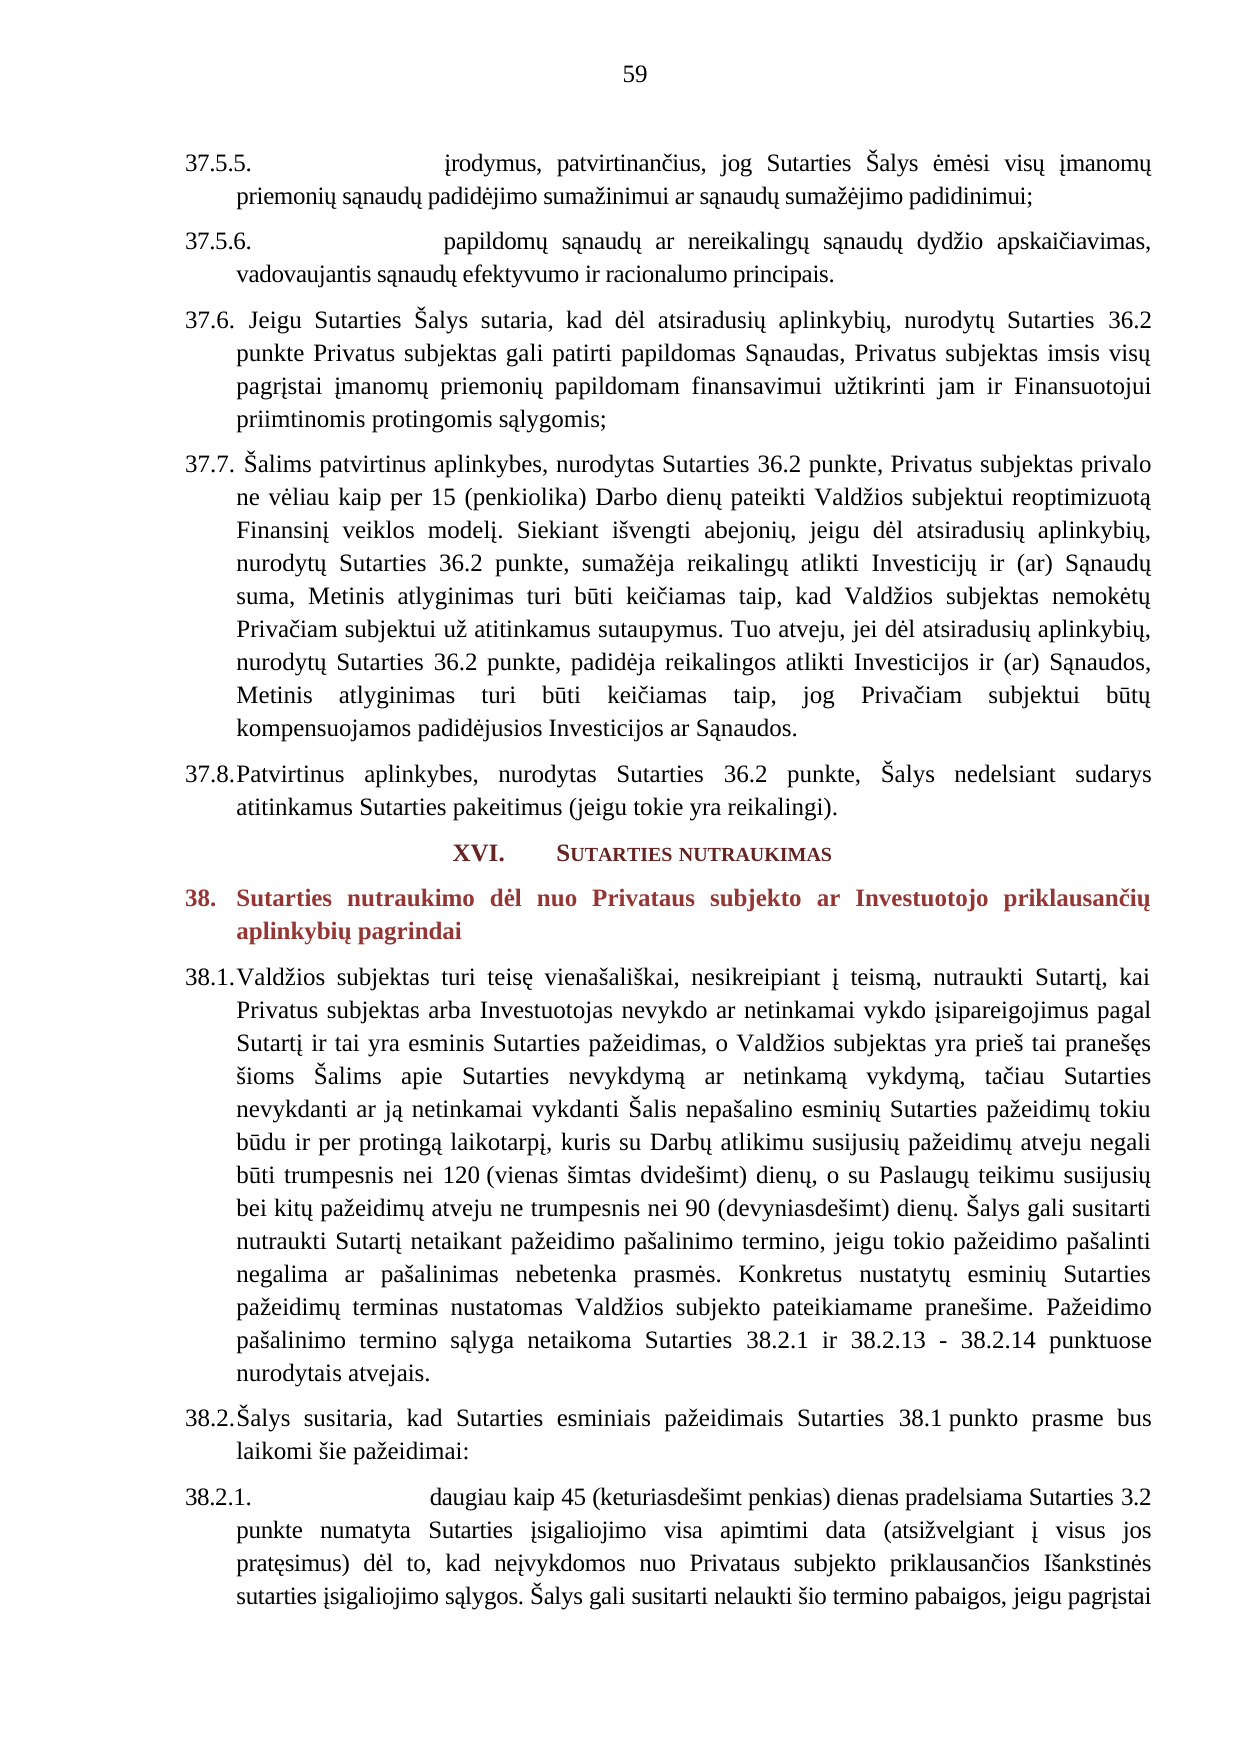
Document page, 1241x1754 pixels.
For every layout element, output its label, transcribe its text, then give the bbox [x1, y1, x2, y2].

subtitle Sutarties nutraukimo dėl nuo Privataus subjekto ar Investuotojo priklausančių aplinkybių pagrindai [185, 883, 1152, 945]
text Jeigu Sutarties Šalys sutaria, kad dėl atsiradusių aplinkybių, nurodytų Sutarties 36.2 punkte Privatus subjektas gali patirti papildomas Sąnaudas, Privatus subjektas imsis visų pagrįstai įmanomų priemonių papildomam finansavimui užtikrinti jam ir Finansuotojui priimtinomis protingomis sąlygomis; [185, 305, 1152, 433]
subtitle Sutarties nutraukimas [185, 838, 1152, 866]
text Šalims patvirtinus aplinkybes, nurodytas Sutarties 36.2 punkte, Privatus subjektas privalo ne vėliau kaip per 15 (penkiolika) Darbo dienų pateikti Valdžios subjektui reoptimizuotą Finansinį veiklos modelį. Siekiant išvengti abejonių, jeigu dėl atsiradusių aplinkybių, nurodytų Sutarties 36.2 punkte, sumažėja reikalingų atlikti Investicijų ir (ar) Sąnaudų suma, Metinis atlyginimas turi būti keičiamas taip, kad Valdžios subjektas nemokėtų Privačiam subjektui už atitinkamus sutaupymus. Tuo atveju, jei dėl atsiradusių aplinkybių, nurodytų Sutarties 36.2 punkte, padidėja reikalingos atlikti Investicijos ir (ar) Sąnaudos, Metinis atlyginimas turi būti keičiamas taip, jog Privačiam subjektui būtų kompensuojamos padidėjusios Investicijos ar Sąnaudos. [185, 449, 1152, 742]
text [185, 1482, 1152, 1610]
text papildomų sąnaudų ar nereikalingų sąnaudų dydžio apskaičiavimas, vadovaujantis sąnaudų efektyvumo ir racionalumo principais. [185, 226, 1152, 288]
text Šalys susitaria, kad Sutarties esminiais pažeidimais Sutarties 38.1 punkto prasme bus laikomi šie pažeidimai: [185, 1403, 1152, 1465]
text Patvirtinus aplinkybes, nurodytas Sutarties 36.2 punkte, Šalys nedelsiant sudarys atitinkamus Sutarties pakeitimus (jeigu tokie yra reikalingi). [185, 759, 1152, 821]
text įrodymus, patvirtinančius, jog Sutarties Šalys ėmėsi visų įmanomų priemonių sąnaudų padidėjimo sumažinimui ar sąnaudų sumažėjimo padidinimui; [185, 148, 1152, 209]
text Valdžios subjektas turi teisę vienašališkai, nesikreipiant į teismą, nutraukti Sutartį, kai Privatus subjektas arba Investuotojas nevykdo ar netinkamai vykdo įsipareigojimus pagal Sutartį ir tai yra esminis Sutarties pažeidimas, o Valdžios subjektas yra prieš tai pranešęs šioms Šalims apie Sutarties nevykdymą ar netinkamą vykdymą, tačiau Sutarties nevykdanti ar ją netinkamai vykdanti Šalis nepašalino esminių Sutarties pažeidimų tokiu būdu ir per protingą laikotarpį, kuris su Darbų atlikimu susijusių pažeidimų atveju negali būti trumpesnis nei 120 (vienas šimtas dvidešimt) dienų, o su Paslaugų teikimu susijusių bei kitų pažeidimų atveju ne trumpesnis nei 90 (devyniasdešimt) dienų. Šalys gali susitarti nutraukti Sutartį netaikant pažeidimo pašalinimo termino, jeigu tokio pažeidimo pašalinti negalima ar pašalinimas nebetenka prasmės. Konkretus nustatytų esminių Sutarties pažeidimų terminas nustatomas Valdžios subjekto pateikiamame pranešime. Pažeidimo pašalinimo termino sąlyga netaikoma Sutarties 38.2.1 ir 38.2.13 - 38.2.14 punktuose nurodytais atvejais. [185, 962, 1152, 1387]
